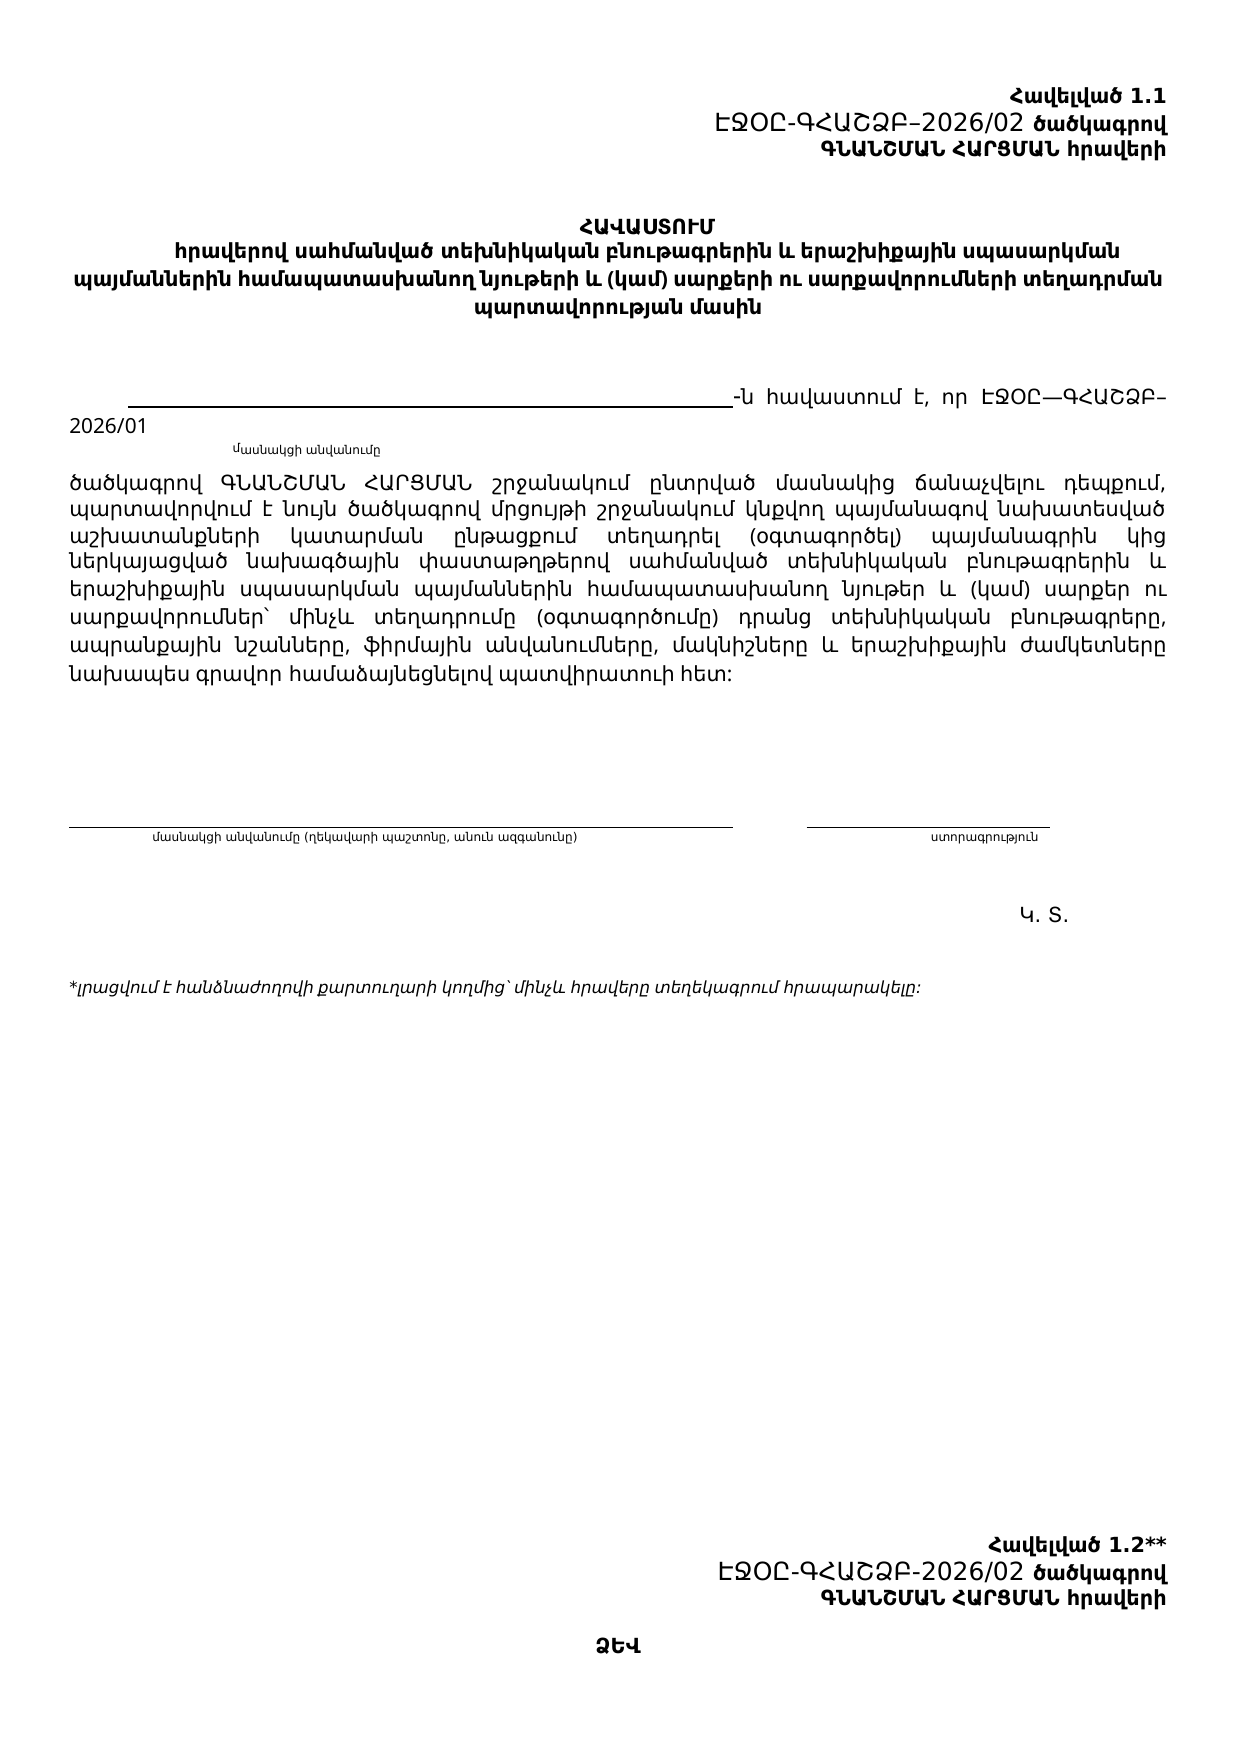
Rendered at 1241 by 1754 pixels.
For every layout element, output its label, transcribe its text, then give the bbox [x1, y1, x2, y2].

text ԳՆԱՆՇՄԱՆ ՀԱՐՑՄԱՆ հրավերի [69, 1586, 1167, 1610]
text ԷՋՕԸ-ԳՀԱՇՁԲ–2026/02 ծածկագրով [69, 108, 1167, 137]
subtitle ՀԱՎԱՍՏՈՒՄ [69, 215, 1167, 239]
text ԷՋՕԸ-ԳՀԱՇՁԲ-2026/02 ծածկագրով [69, 1557, 1167, 1586]
subtitle Հավելված 1.1 [69, 84, 1167, 108]
text ԳՆԱՆՇՄԱՆ ՀԱՐՑՄԱՆ հրավերի [69, 137, 1167, 162]
text Կ. Տ. [69, 903, 1167, 927]
subtitle հրավերով սահմանված տեխնիկական բնութագրերին և երաշխիքային սպասարկման պայմաններին համապատասխանող նյութերի և (կամ) սարքերի ու սարքավորումների տեղադրման պարտավորության մասին [69, 239, 1167, 321]
text մասնակցի անվանումը (ղեկավարի պաշտոնը, անուն ազգանունը) ստորագրություն [69, 830, 1167, 854]
text մասնակցի անվանումը [69, 440, 1167, 468]
subtitle Հավելված 1.2** [69, 1533, 1167, 1557]
text -ն հավաստում է, որ ԷՋՕԸ—ԳՀԱՇՁԲ–2026/01 [69, 377, 1167, 440]
text ՁԵՎ [69, 1634, 1167, 1659]
text *լրացվում է հանձնաժողովի քարտուղարի կողմից` մինչև հրավերը տեղեկագրում հրապարակելը: [69, 976, 1167, 999]
text ծածկագրով ԳՆԱՆՇՄԱՆ ՀԱՐՑՄԱՆ շրջանակում ընտրված մասնակից ճանաչվելու դեպքում, պարտավորվում է նույն ծածկագրով մրցույթի շրջանակում կնքվող պայմանագով նախատեսված աշխատանքների կատարման ընթացքում տեղադրել (օգտագործել) պայմանագրին կից ներկայացված նախագծային փաստաթղթերով սահմանված տեխնիկական բնութագրերին և երաշխիքային սպասարկման պայմաններին համապատասխանող նյութեր և (կամ) սարքեր ու սարքավորումներ՝ մինչև տեղադրումը (օգտագործումը) դրանց տեխնիկական բնութագրերը, ապրանքային նշանները, ֆիրմային անվանումները, մակնիշները և երաշխիքային ժամկետները նախապես գրավոր համաձայնեցնելով պատվիրատուի հետ: [69, 468, 1167, 687]
